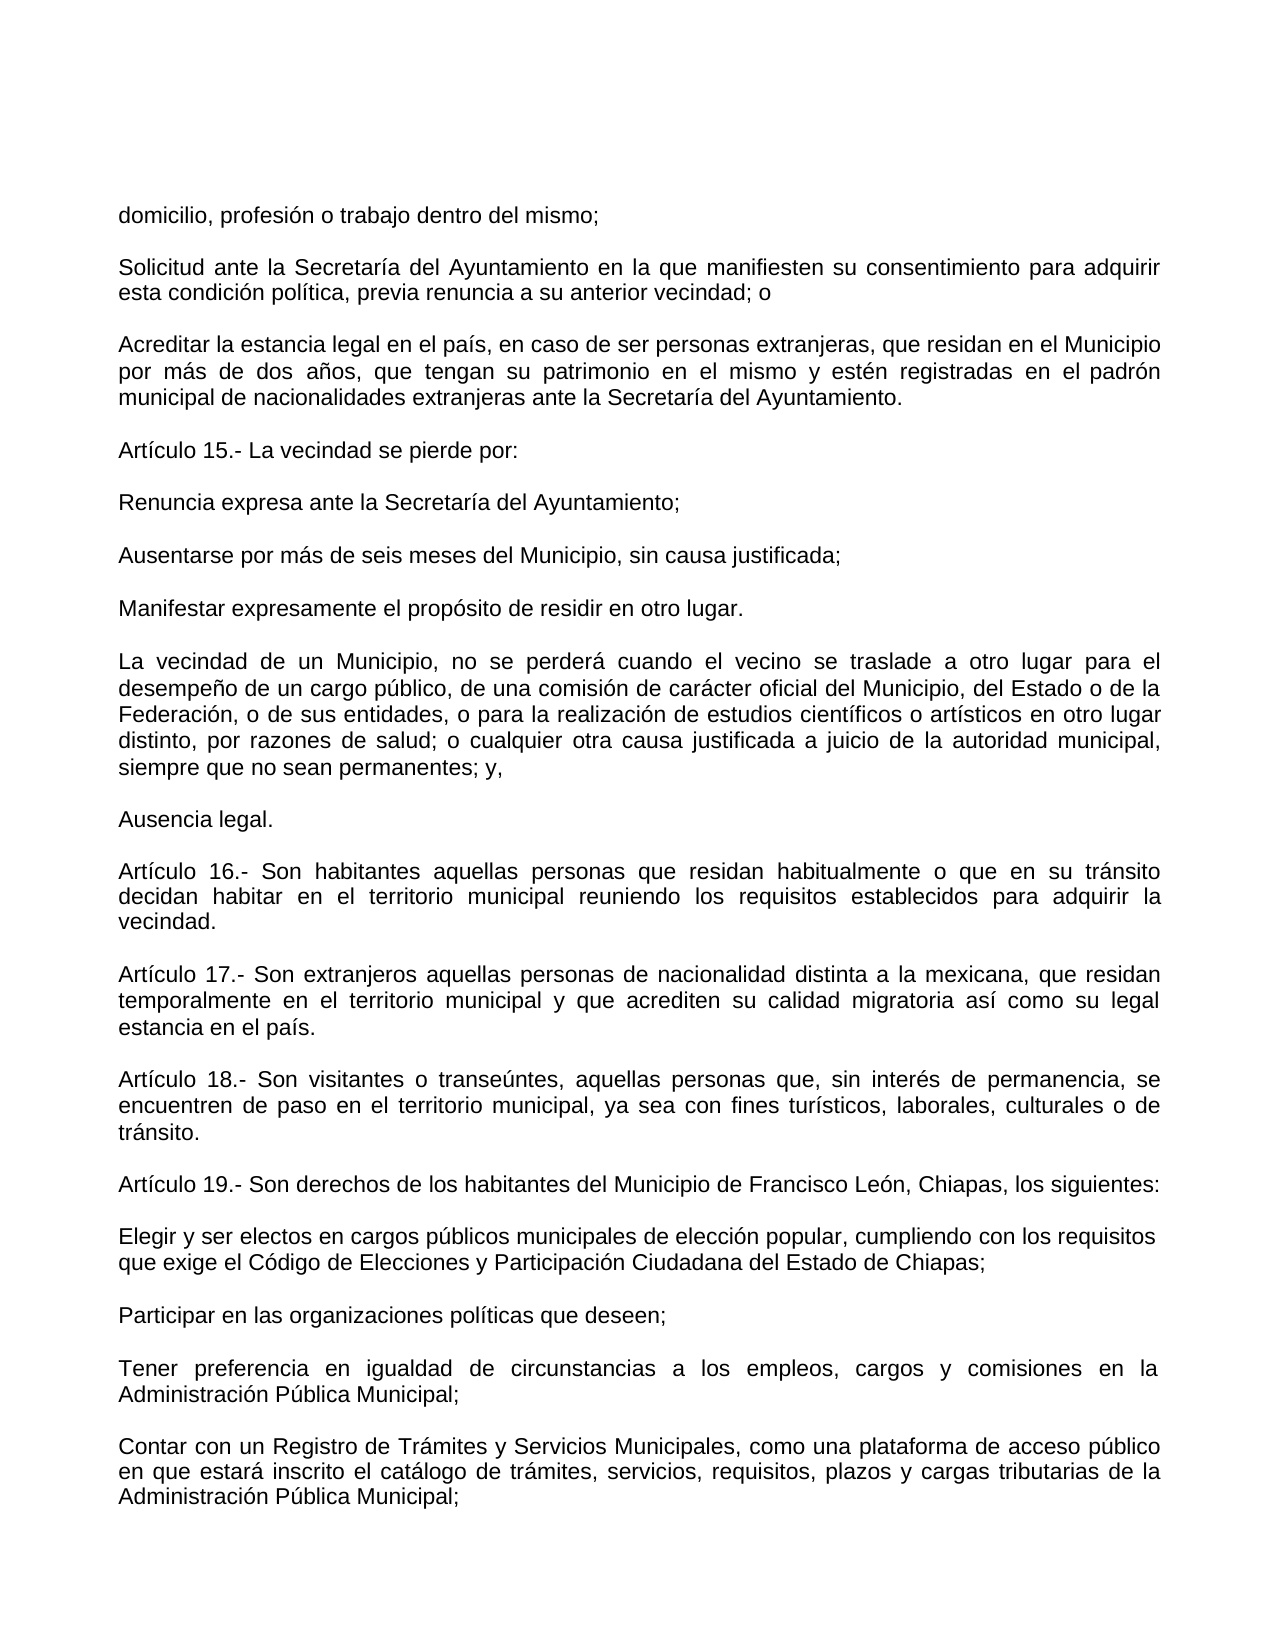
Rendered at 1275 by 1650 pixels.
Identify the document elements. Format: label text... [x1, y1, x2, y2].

text La vecindad de un Municipio, no se perderá cuando el vecino se traslade a otro lugar para el desempeño de un cargo público, de una comisión de carácter oficial del Municipio, del Estado o de la Federación, o de sus entidades, o para la realización de estudios científicos o artísticos en otro lugar distinto, por razones de salud; o cualquier otra causa justificada a juicio de la autoridad municipal, siempre que no sean permanentes; y, [118, 648, 1161, 780]
text Participar en las organizaciones políticas que deseen; [118, 1302, 669, 1328]
text Contar con un Registro de Trámites y Servicios Municipales, como una plataforma de acceso público en que estará inscrito el catálogo de trámites, servicios, requisitos, plazos y cargas tributarias de la Administración Pública Municipal; [118, 1434, 1161, 1509]
text Tener preferencia en igualdad de circunstancias a los empleos, cargos y comisiones en la [118, 1354, 1161, 1381]
text domicilio, profesión o trabajo dentro del mismo; [118, 202, 602, 228]
text Ausencia legal. [118, 806, 277, 833]
text Artículo 16.- Son habitantes aquellas personas que residan habitualmente o que en su tránsito decidan habitar en el territorio municipal reuniendo los requisitos establecidos para adquirir la vecindad. [118, 860, 1161, 935]
text que exige el Código de Elecciones y Participación Ciudadana del Estado de Chiapas; [118, 1255, 989, 1276]
text Artículo 17.- Son extranjeros aquellas personas de nacionalidad distinta a la mexicana, que residan temporalmente en el territorio municipal y que acrediten su calidad migratoria así como su legal estancia en el país. [118, 961, 1160, 1040]
text Administración Pública Municipal; [118, 1381, 463, 1407]
text Acreditar la estancia legal en el país, en caso de ser personas extranjeras, que residan en el Municipio por más de dos años, que tengan su patrimonio en el mismo y estén registradas en el padrón municipal de nacionalidades extranjeras ante la Secretaría del Ayuntamiento. [118, 331, 1161, 411]
text Artículo 18.- Son visitantes o transeúntes, aquellas personas que, sin interés de permanencia, se encuentren de paso en el territorio municipal, ya sea con fines turísticos, laborales, culturales o de tránsito. [118, 1066, 1161, 1145]
text Solicitud ante la Secretaría del Ayuntamiento en la que manifiesten su consentimiento para adquirir esta condición política, previa renuncia a su anterior vecindad; o [118, 255, 1160, 305]
text Artículo 15.- La vecindad se pierde por: [118, 437, 522, 463]
text Ausentarse por más de seis meses del Municipio, sin causa justificada; Manifestar expresamente el propósito de residir en otro lugar. [118, 542, 844, 621]
text Artículo 19.- Son derechos de los habitantes del Municipio de Francisco León, Chiapas, los siguientes: Elegir y ser electos en cargos públicos municipales de elección popular, cumpliendo con los requisitos [118, 1151, 1161, 1255]
text Renuncia expresa ante la Secretaría del Ayuntamiento; [118, 489, 683, 516]
